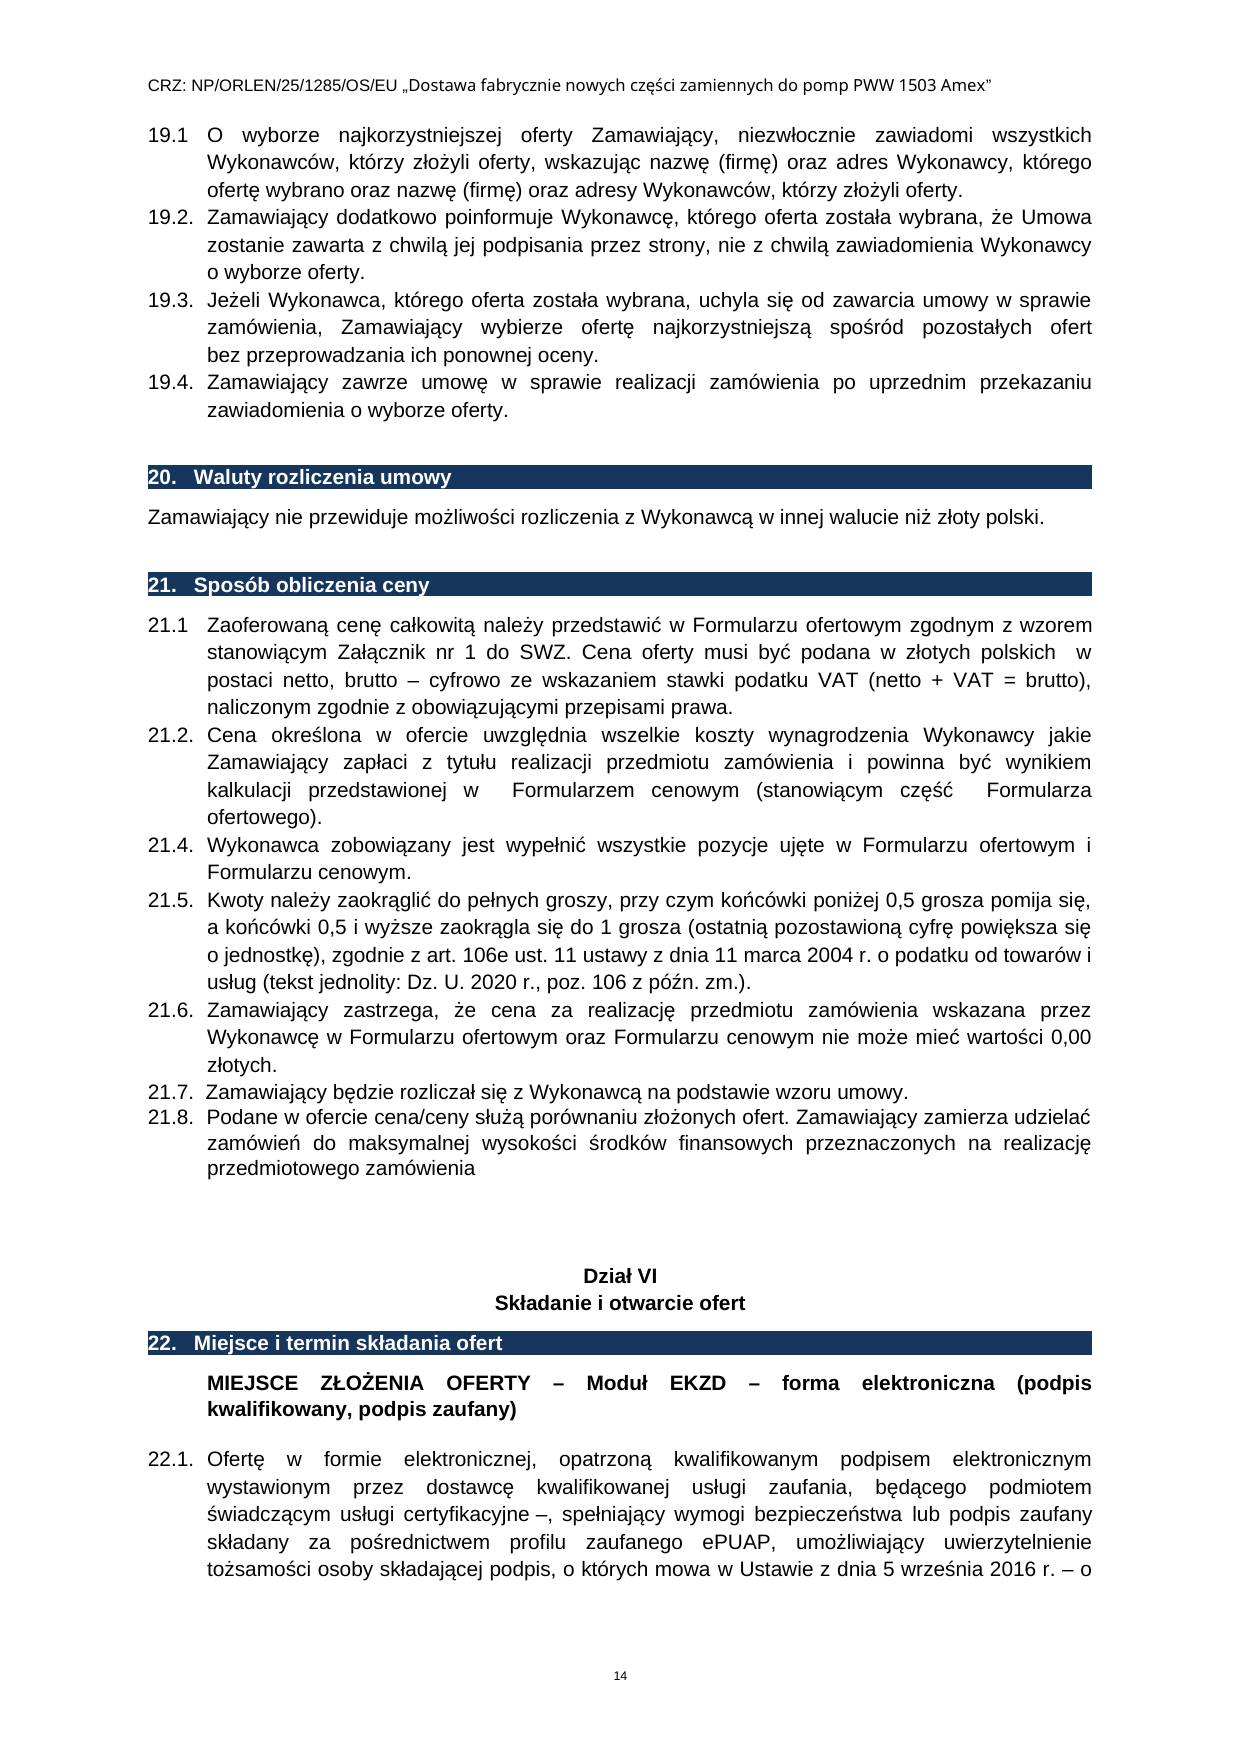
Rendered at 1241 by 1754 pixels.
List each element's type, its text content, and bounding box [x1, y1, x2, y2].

text Składanie i otwarcie ofert [148, 1291, 1092, 1315]
list Zamawiający zawrze umowę w sprawie realizacji zamówienia po uprzednim przekazaniu zawiadomienia o wyborze oferty. [148, 370, 1092, 421]
list Zamawiający dodatkowo poinformuje Wykonawcę, którego oferta została wybrana, że Umowa zostanie zawarta z chwilą jej podpisania przez strony, nie z chwilą zawiadomienia Wykonawcy o wyborze oferty. [148, 205, 1092, 284]
list Miejsce i termin składania ofert [148, 1331, 1092, 1355]
list O wyborze najkorzystniejszej oferty Zamawiający, niezwłocznie zawiadomi wszystkich Wykonawców, którzy złożyli oferty, wskazując nazwę (firmę) oraz adres Wykonawcy, którego ofertę wybrano oraz nazwę (firmę) oraz adresy Wykonawców, którzy złożyli oferty. [148, 122, 1092, 201]
list Sposób obliczenia ceny [148, 572, 1092, 596]
list 21.6. Zamawiający zastrzega, że cena za realizację przedmiotu zamówienia wskazana przez Wykonawcę w Formularzu ofertowym oraz Formularzu cenowym nie może mieć wartości 0,00 złotych. [148, 997, 1092, 1076]
text Dział VI [148, 1264, 1092, 1288]
text 21.1 Zaoferowaną cenę całkowitą należy przedstawić w Formularzu ofertowym zgodnym z wzorem stanowiącym Załącznik nr 1 do SWZ. Cena oferty musi być podana w złotych polskich w postaci netto, brutto – cyfrowo ze wskazaniem stawki podatku VAT (netto + VAT = brutto), naliczonym zgodnie z obowiązującymi przepisami prawa. [148, 612, 1092, 719]
text 21.2. Cena określona w ofercie uwzględnia wszelkie koszty wynagrodzenia Wykonawcy jakie Zamawiający zapłaci z tytułu realizacji przedmiotu zamówienia i powinna być wynikiem kalkulacji przedstawionej w Formularzem cenowym (stanowiącym część Formularza ofertowego). [148, 722, 1092, 829]
text Zamawiający nie przewiduje możliwości rozliczenia z Wykonawcą w innej walucie niż złoty polski. [148, 505, 1092, 529]
list 21.5. Kwoty należy zaokrąglić do pełnych groszy, przy czym końcówki poniżej 0,5 grosza pomija się, a końcówki 0,5 i wyższe zaokrągla się do 1 grosza (ostatnią pozostawioną cyfrę powiększa się o jednostkę), zgodnie z art. 106e ust. 11 ustawy z dnia 11 marca 2004 r. o podatku od towarów i usług (tekst jednolity: Dz. U. 2020 r., poz. 106 z późn. zm.). [148, 887, 1092, 994]
text 21.4. Wykonawca zobowiązany jest wypełnić wszystkie pozycje ujęte w Formularzu ofertowym i Formularzu cenowym. [148, 832, 1092, 884]
list Jeżeli Wykonawca, którego oferta została wybrana, uchyla się od zawarcia umowy w sprawie zamówienia, Zamawiający wybierze ofertę najkorzystniejszą spośród pozostałych ofert bez przeprowadzania ich ponownej oceny. [148, 287, 1092, 366]
list 21.7. Zamawiający będzie rozliczał się z Wykonawcą na podstawie wzoru umowy. [148, 1080, 1092, 1104]
list Waluty rozliczenia umowy [148, 465, 1092, 489]
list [148, 1447, 1092, 1581]
list 21.8. Podane w ofercie cena/ceny służą porównaniu złożonych ofert. Zamawiający zamierza udzielać zamówień do maksymalnej wysokości środków finansowych przeznaczonych na realizację przedmiotowego zamówienia [148, 1105, 1092, 1180]
list MIEJSCE ZŁOŻENIA OFERTY – Moduł EKZD – forma elektroniczna (podpis kwalifikowany, podpis zaufany) [207, 1371, 1092, 1420]
